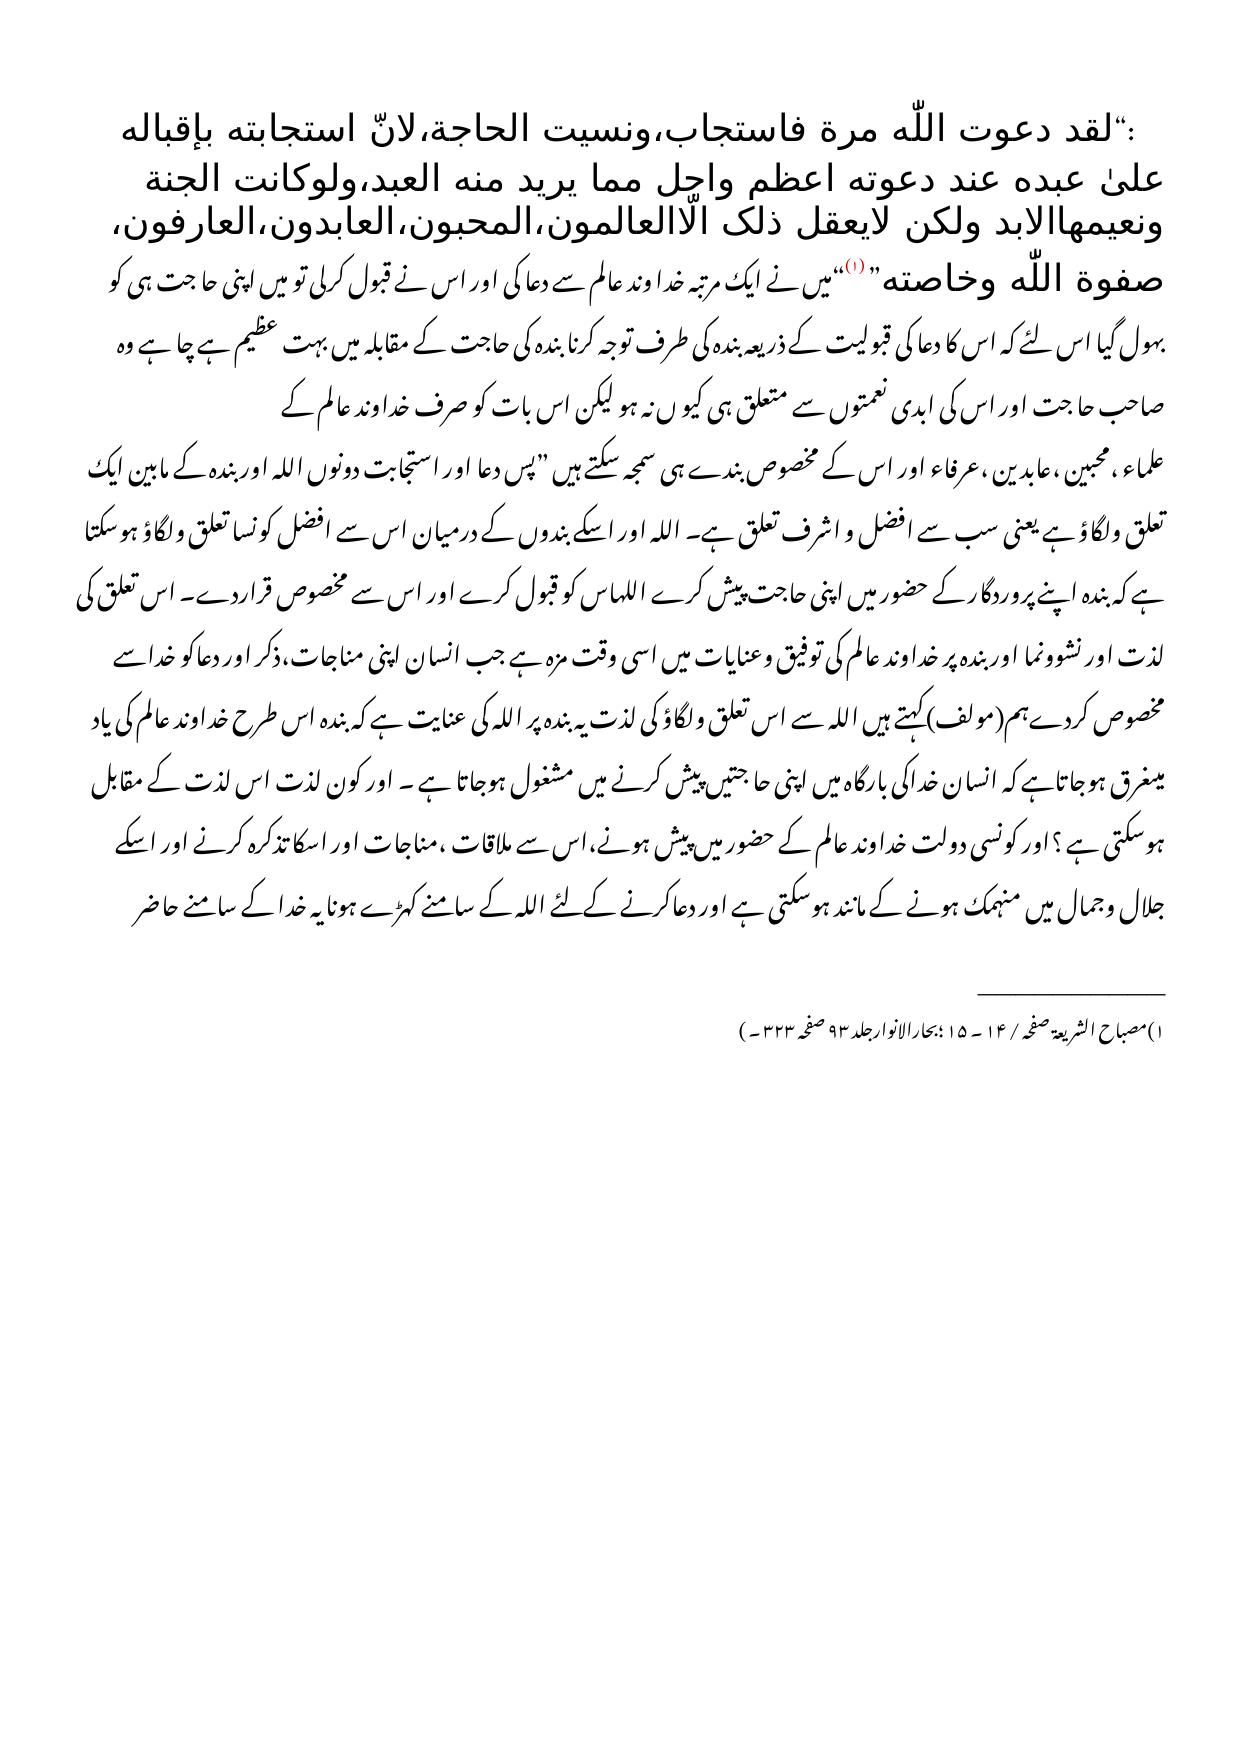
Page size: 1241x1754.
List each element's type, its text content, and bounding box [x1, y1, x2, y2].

text :“لقد دعوت اللّٰه مرة فاستجاب،ونسيت الحاجة،لانّ استجابته بإقباله علیٰ عبده عند دعوته اعظم واجل مما یرید منه العبد،ولوکانت الجنة ونعيمهاالابد ولکن لایعقل ذلک الّاالعالمون،المحبون،العابدون،العارفون، صفوة اللّٰه وخاصته” (١)“ميں نے ایک مرتبہ خدا وند عالم سے دعا کی اور اس نے قبول کرلی تو ميں اپنی حا جت ہی کو بهول گيا اس لئے کہ اس کا دعا کی قبوليت کے ذریعہ بندہ کی طرف توجہ کرنا بندہ کی حاجت کے مقابلہ ميں بہت عظيم ہے چا ہے وہ صاحب حا جت اور اس کی ابدی نعمتوں سے متعلق ہی کيو ں نہ ہو ليکن اس بات کو صرف خداوند عالم کے علماء ،محبين ،عابدین ،عرفاء اور اس کے مخصوص بندے ہی سمجه سکتے ہيں ”پس دعا اور استجابت دونوں الله اور بندہ کے مابين ایک تعلق ولگاؤ ہے یعنی سب سے افضل و اشرف تعلق ہے۔ الله اور اسکے بندوں کے درميان اس سے افضل کونسا تعلق ولگاؤ ہوسکتا ہے کہ بندہ اپنے پروردگار کے حضور ميں اپنی حاجت پيش کرے اللهاس کو قبول کرے اور اس سے مخصوص قراردے۔ اس تعلق کی لذت اور نشوونما اور بندہ پر خداوند عالم کی توفيق وعنایات ميں اسی وقت مزہ ہے جب انسان اپنی مناجات،ذکر اور دعاکو خداسے مخصوص کردےہم(مولف)کہتے ہيں الله سے اس تعلق ولگاؤ کی لذت یہ بندہ پر الله کی عنایت ہے کہ بندہ اس طرح خداوند عالم کی یاد ميںغرق ہوجاتاہے کہ انسان خداکی بارگاہ ميں اپنی حا جتيں پيش کرنے ميں مشغول ہوجاتا ہے ۔ اور کون لذت اس لذت کے مقابل ہوسکتی ہے ؟اور کونسی دولت خداوند عالم کے حضور ميں پيش ہونے،اس سے ملاقات ،مناجات اور اسکا تذکرہ کرنے اور اسکے جلال وجمال ميں منہمک ہونے کے مانند ہوسکتی ہے اور دعاکرنے کےلئے الله کے سامنے کهڑے ہونا یہ خدا کے سامنے حاضر [75, 94, 1165, 931]
text ____________________ ١)مصباح الشریعة صفحہ / ١۴ ۔ ١۵ ؛بحارالانوارجلد ٩٣ صفحہ ٣٢٣ ۔ ) [75, 956, 1165, 1050]
